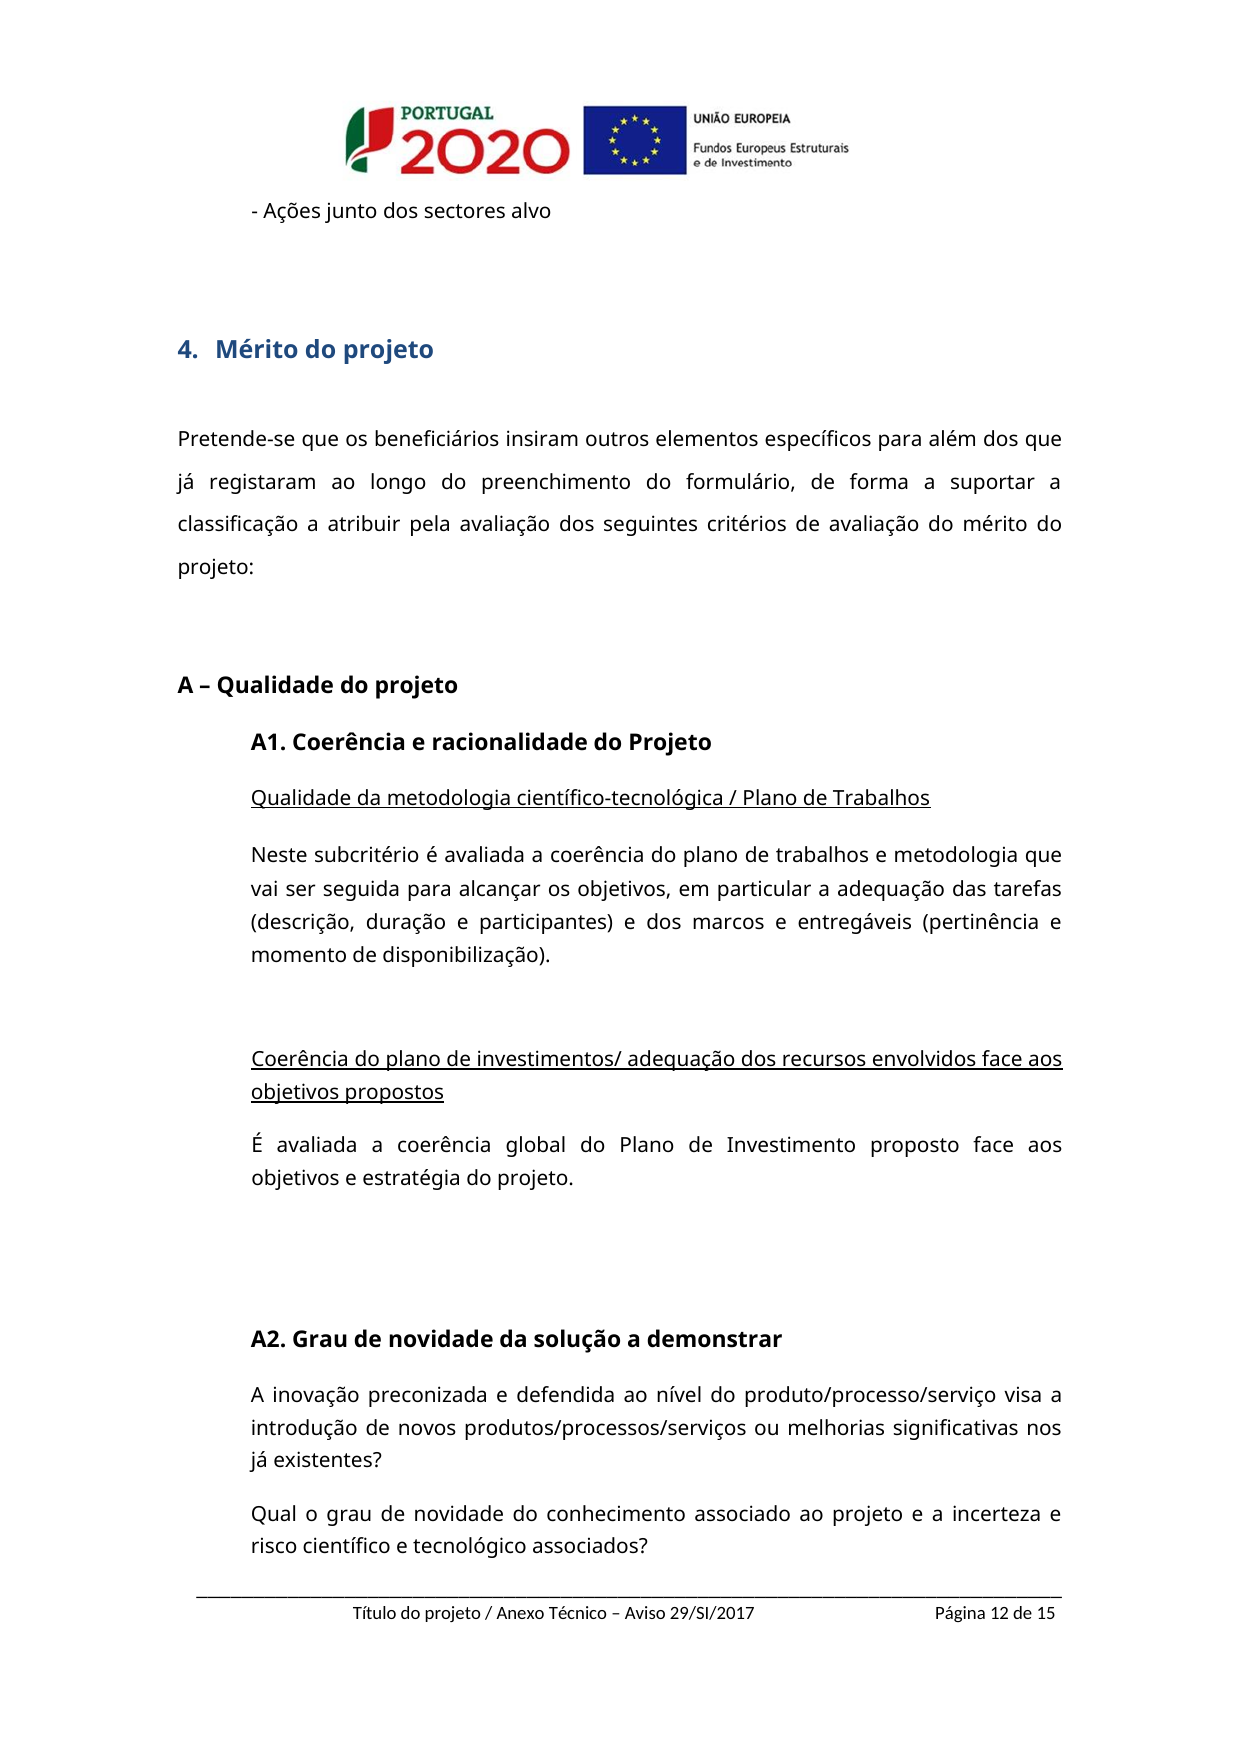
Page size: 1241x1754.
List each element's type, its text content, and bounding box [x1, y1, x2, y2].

text Coerência do plano de investimentos/ adequação dos recursos envolvidos face aos objetivos propostos [251, 1070, 1063, 1105]
text Qual o grau de novidade do conhecimento associado ao projeto e a incerteza e risco científico e tecnológico associados? [251, 1499, 1063, 1560]
text A – Qualidade do projeto [177, 669, 1063, 700]
text A inovação preconizada e defendida ao nível do produto/processo/serviço visa a introdução de novos produtos/processos/serviços ou melhorias significativas nos já existentes? [251, 1380, 1063, 1474]
text A2. Grau de novidade da solução a demonstrar [251, 1323, 1063, 1354]
text Coerência do plano de investimentos/ adequação dos recursos envolvidos face aos objetivos propostos [251, 1044, 1063, 1068]
text A1. Coerência e racionalidade do Projeto [251, 726, 1063, 757]
text Qualidade da metodologia científico-tecnológica / Plano de Trabalhos [177, 783, 1063, 811]
text É avaliada a coerência global do Plano de Investimento proposto face aos objetivos e estratégia do projeto. [251, 1130, 1063, 1191]
picture [338, 73, 903, 196]
subtitle Mérito do projeto [177, 332, 1063, 366]
text Neste subcritério é avaliada a coerência do plano de trabalhos e metodologia que vai ser seguida para alcançar os objetivos, em particular a adequação das tarefas (descrição, duração e participantes) e dos marcos e entregáveis (pertinência e momento de disponibilização). [251, 836, 1063, 969]
text Pretende-se que os beneficiários insiram outros elementos específicos para além dos que já registaram ao longo do preenchimento do formulário, de forma a suportar a classificação a atribuir pela avaliação dos seguintes critérios de avaliação do mérito do projeto: [177, 424, 1063, 581]
text - Ações junto dos sectores alvo [251, 196, 1063, 224]
